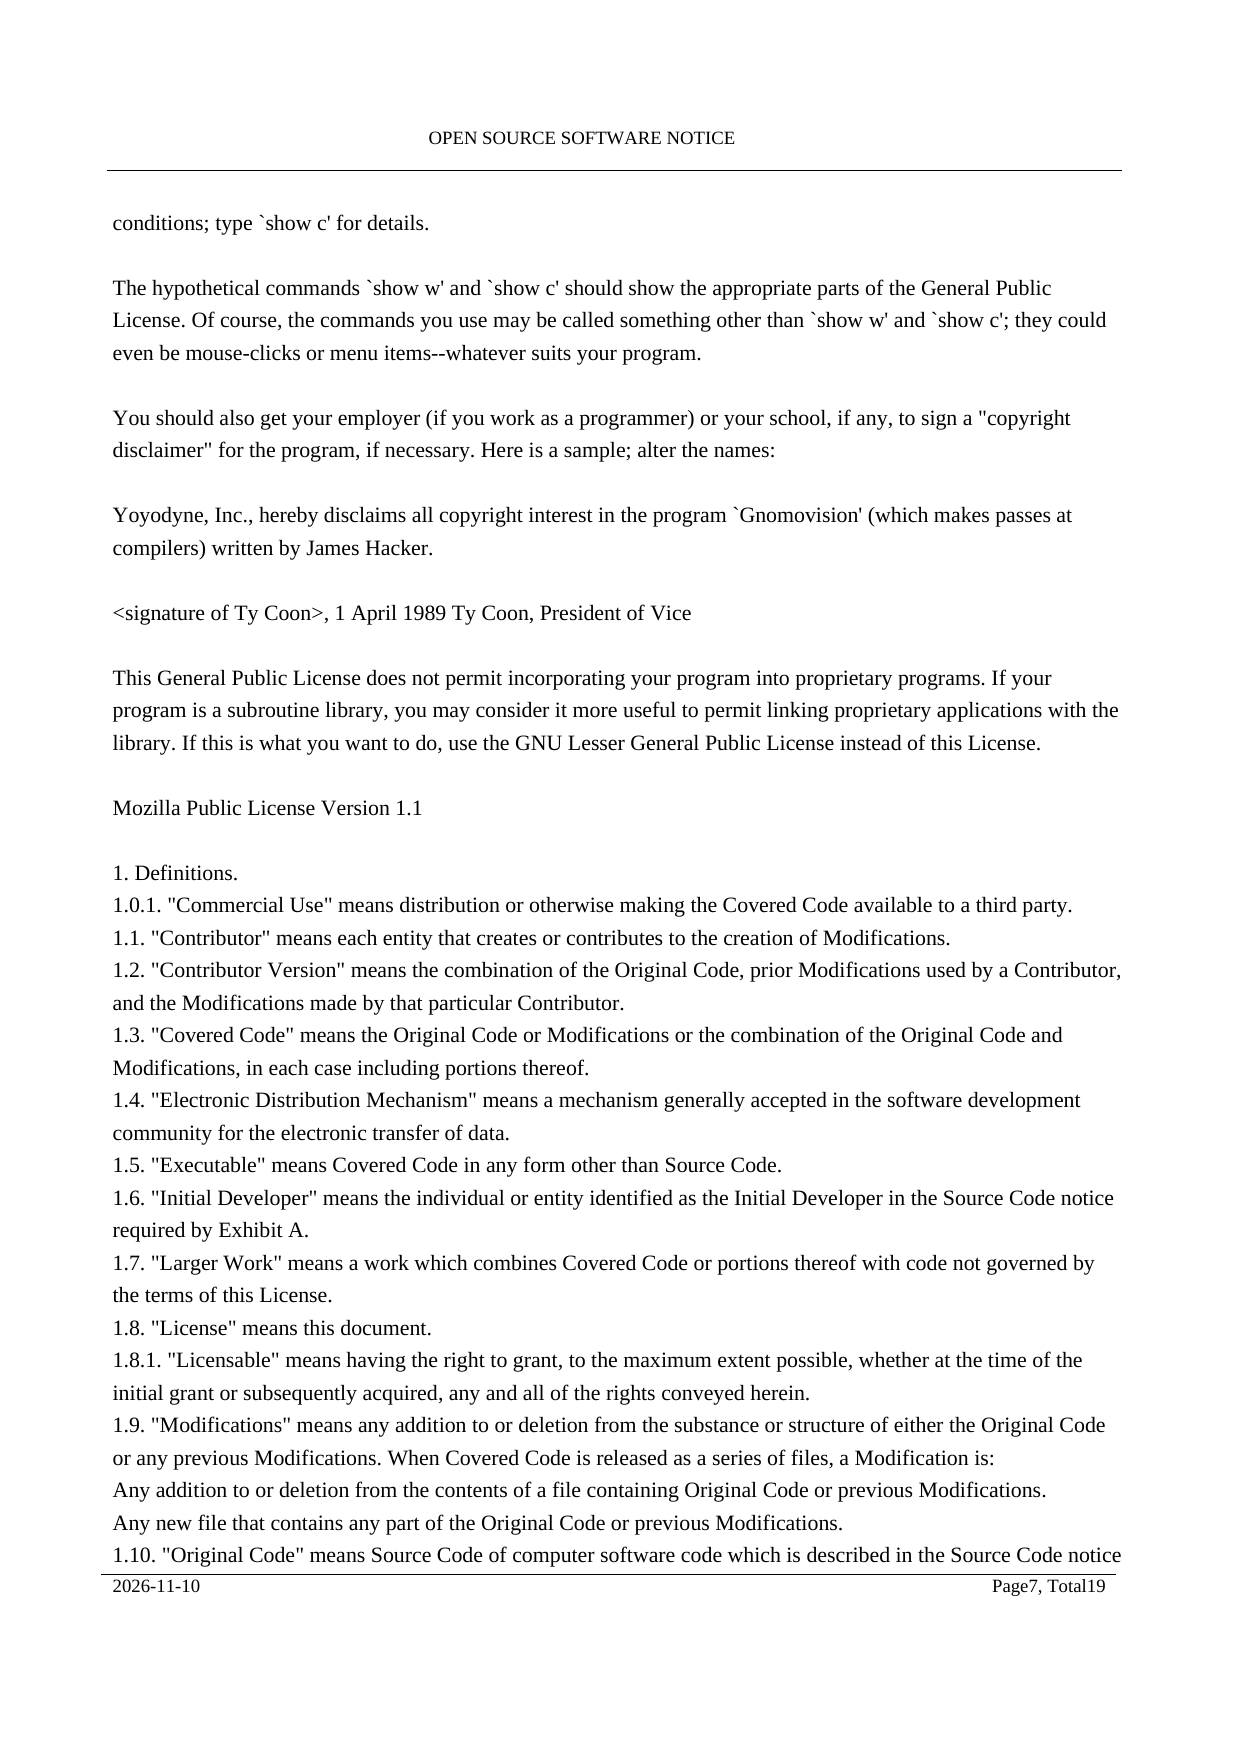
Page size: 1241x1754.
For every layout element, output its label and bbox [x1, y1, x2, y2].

text [112, 206, 1128, 1571]
